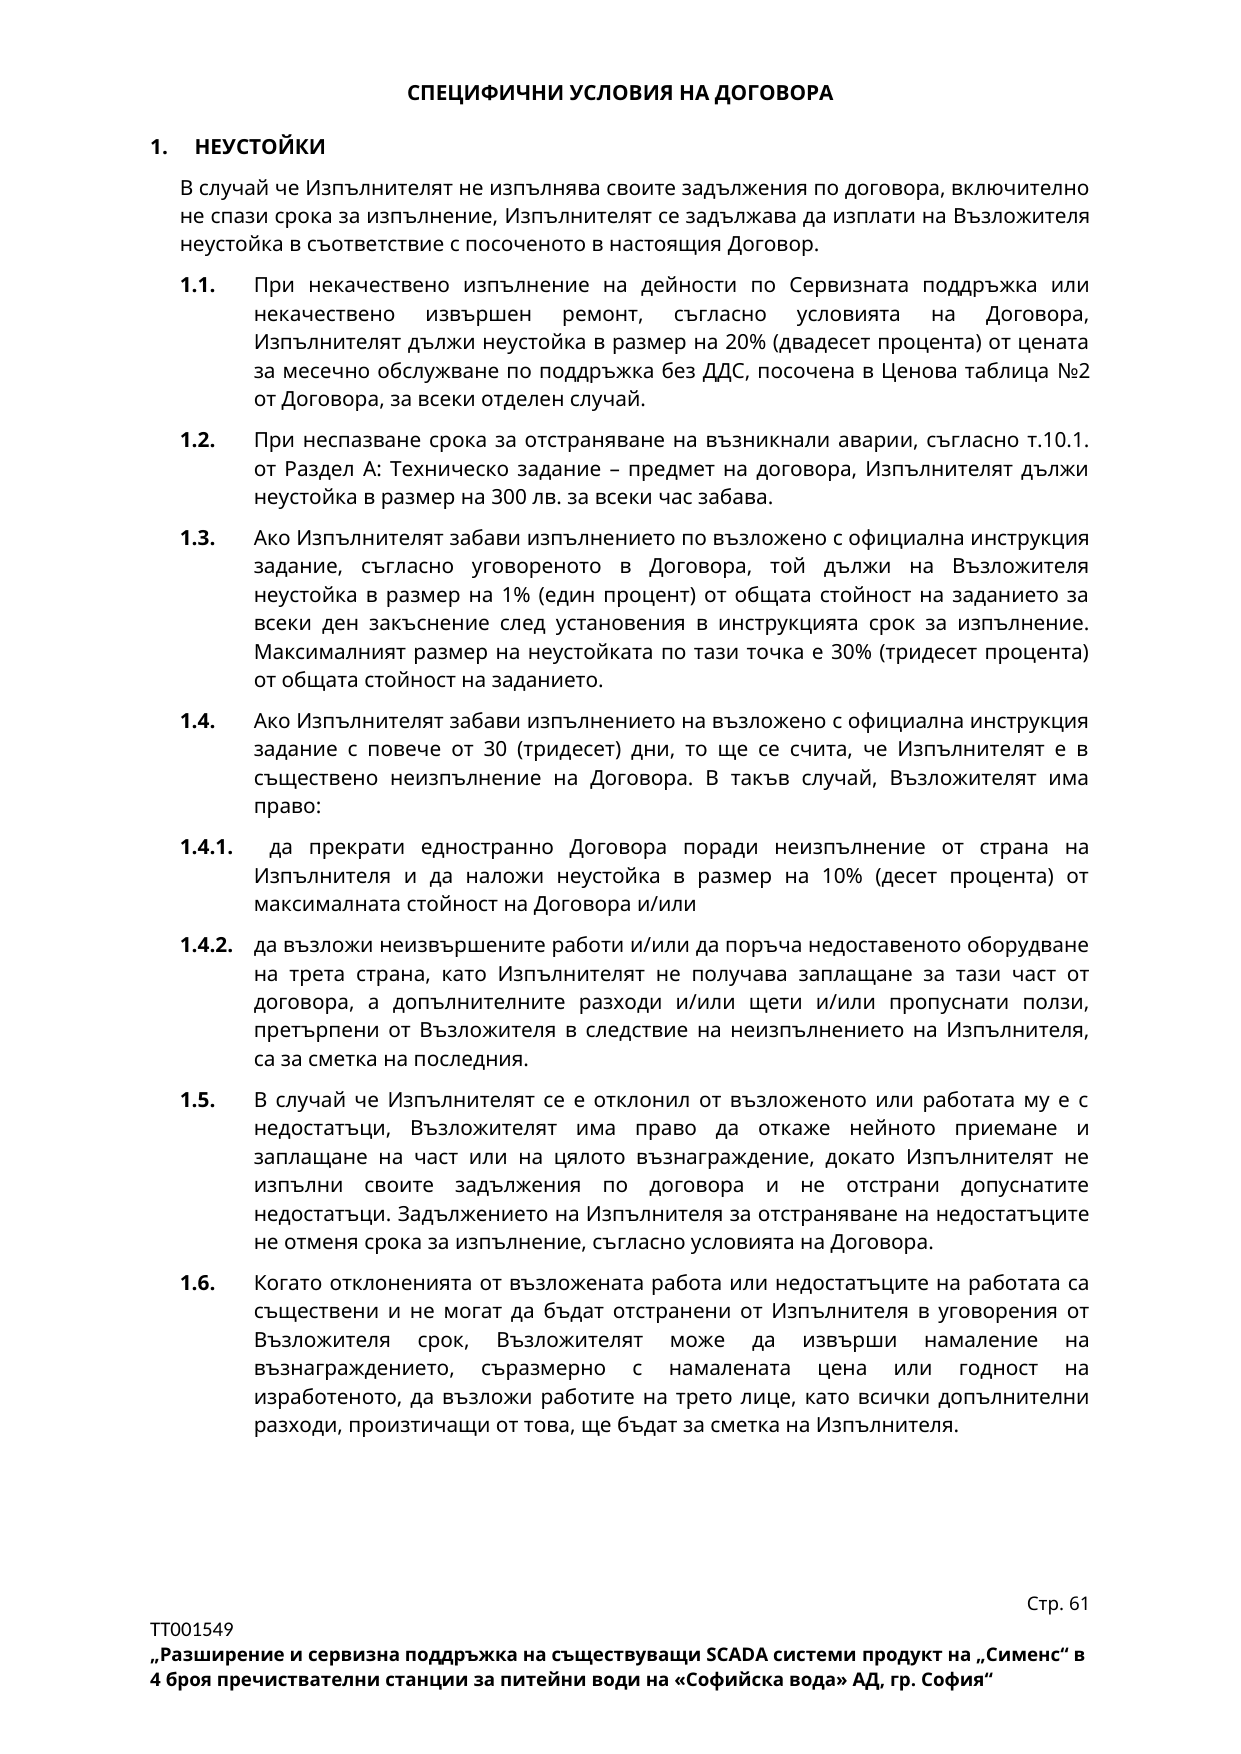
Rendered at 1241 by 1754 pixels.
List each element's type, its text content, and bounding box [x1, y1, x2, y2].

list При неспазване срока за отстраняване на възникнали аварии, съгласно т.10.1. от Раздел А: Техническо задание – предмет на договора, Изпълнителят дължи неустойка в размер на 300 лв. за всеки час забава. [179, 425, 1090, 511]
text В случай че Изпълнителят не изпълнява своите задължения по договора, включително не спази срока за изпълнение, Изпълнителят се задължава да изплати на Възложителя неустойка в съответствие с посоченото в настоящия Договор. [179, 173, 1090, 258]
text СПЕЦИФИЧНИ УСЛОВИЯ НА ДОГОВОРА [150, 78, 1090, 107]
list Ако Изпълнителят забави изпълнението по възложено с официална инструкция задание, съгласно уговореното в Договора, той дължи на Възложителя неустойка в размер на 1% (един процент) от общата стойност на заданието за всеки ден закъснение след установения в инструкцията срок за изпълнение. Максималният размер на неустойката по тази точка е 30% (тридесет процента) от общата стойност на заданието. [179, 523, 1090, 694]
list При некачествено изпълнение на дейности по Сервизната поддръжка или некачествено извършен ремонт, съгласно условията на Договора, Изпълнителят дължи неустойка в размер на 20% (двадесет процента) от цената за месечно обслужване по поддръжка без ДДС, посочена в Ценова таблица №2 от Договора, за всеки отделен случай. [179, 271, 1090, 413]
list Когато отклоненията от възложената работа или недостатъците на работата са съществени и не могат да бъдат отстранени от Изпълнителя в уговорения от Възложителя срок, Възложителят може да извърши намаление на възнаграждението, съразмерно с намалената цена или годност на изработеното, да възложи работите на трето лице, като всички допълнителни разходи, произтичащи от това, ще бъдат за сметка на Изпълнителя. [179, 1268, 1090, 1439]
list да прекрати едностранно Договора поради неизпълнение от страна на Изпълнителя и да наложи неустойка в размер на 10% (десет процента) от максималната стойност на Договора и/или [179, 832, 1090, 918]
list В случай че Изпълнителят се е отклонил от възложеното или работата му е с недостатъци, Възложителят има право да откаже нейното приемане и заплащане на част или на цялото възнаграждение, докато Изпълнителят не изпълни своите задължения по договора и не отстрани допуснатите недостатъци. Задължението на Изпълнителя за отстраняване на недостатъците не отменя срока за изпълнение, съгласно условията на Договора. [179, 1085, 1090, 1256]
list да възложи неизвършените работи и/или да поръча недоставеното оборудване на трета страна, като Изпълнителят не получава заплащане за тази част от договора, а допълнителните разходи и/или щети и/или пропуснати ползи, претърпени от Възложителя в следствие на неизпълнението на Изпълнителя, са за сметка на последния. [179, 930, 1090, 1072]
list Ако Изпълнителят забави изпълнението на възложено с официална инструкция задание с повече от 30 (тридесет) дни, то ще се счита, че Изпълнителят е в съществено неизпълнение на Договора. В такъв случай, Възложителят има право: [179, 706, 1090, 820]
list НЕУСТОЙКИ [150, 132, 1090, 160]
